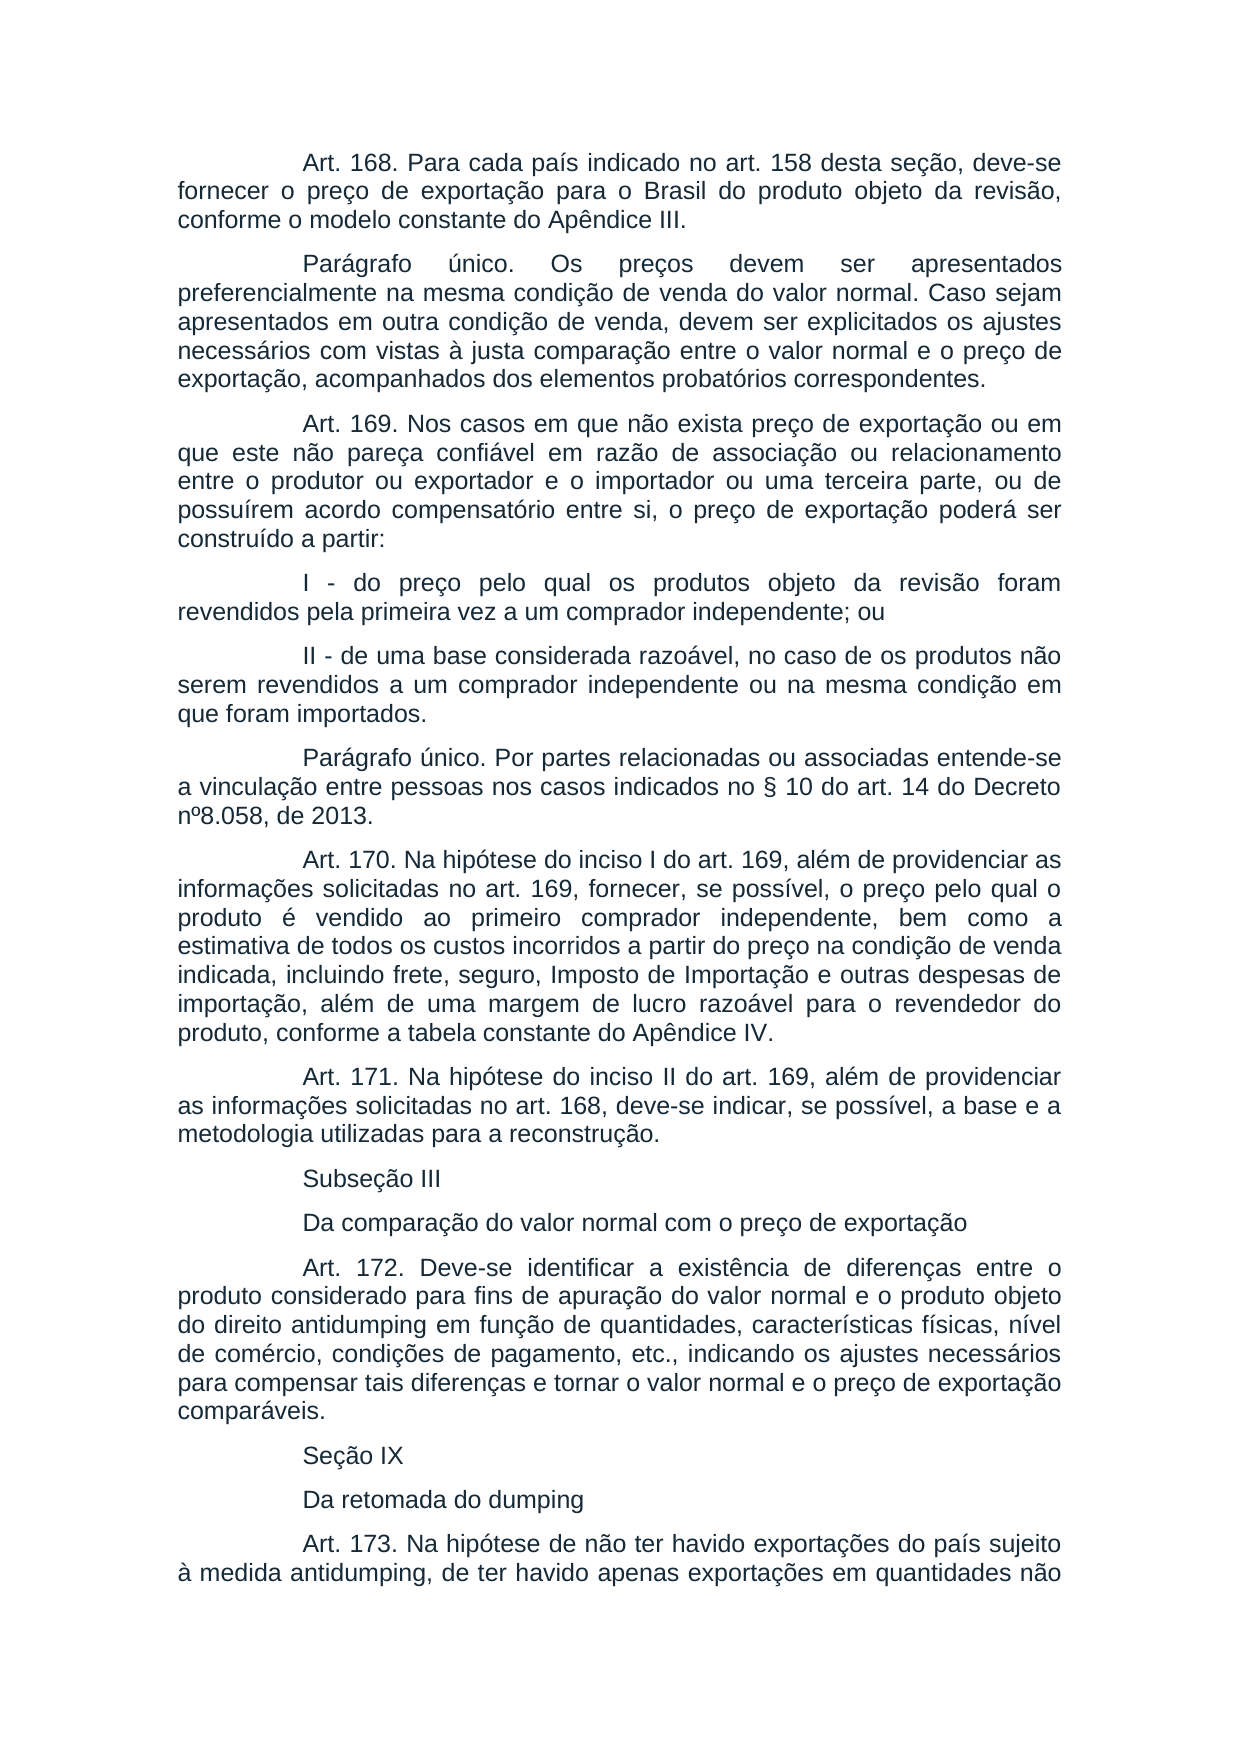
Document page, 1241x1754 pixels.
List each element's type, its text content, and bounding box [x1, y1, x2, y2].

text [177, 1529, 1063, 1587]
text Seção IX [177, 1441, 1063, 1469]
text Art. 172. Deve-se identificar a existência de diferenças entre o produto considerado para fins de apuração do valor normal e o produto objeto do direito antidumping em função de quantidades, características físicas, nível de comércio, condições de pagamento, etc., indicando os ajustes necessários para compensar tais diferenças e tornar o valor normal e o preço de exportação comparáveis. [177, 1253, 1063, 1425]
text I - do preço pelo qual os produtos objeto da revisão foram revendidos pela primeira vez a um comprador independente; ou [177, 568, 1063, 626]
text Subseção III [177, 1164, 1063, 1193]
text Parágrafo único. Por partes relacionadas ou associadas entende-se a vinculação entre pessoas nos casos indicados no § 10 do art. 14 do Decreto nº8.058, de 2013. [177, 743, 1063, 829]
text Art. 168. Para cada país indicado no art. 158 desta seção, deve-se fornecer o preço de exportação para o Brasil do produto objeto da revisão, conforme o modelo constante do Apêndice III. [177, 148, 1063, 234]
text Da comparação do valor normal com o preço de exportação [177, 1208, 1063, 1237]
text Parágrafo único. Os preços devem ser apresentados preferencialmente na mesma condição de venda do valor normal. Caso sejam apresentados em outra condição de venda, devem ser explicitados os ajustes necessários com vistas à justa comparação entre o valor normal e o preço de exportação, acompanhados dos elementos probatórios correspondentes. [177, 249, 1063, 393]
text Art. 169. Nos casos em que não exista preço de exportação ou em que este não pareça confiável em razão de associação ou relacionamento entre o produtor ou exportador e o importador ou uma terceira parte, ou de possuírem acordo compensatório entre si, o preço de exportação poderá ser construído a partir: [177, 409, 1063, 553]
text II - de uma base considerada razoável, no caso de os produtos não serem revendidos a um comprador independente ou na mesma condição em que foram importados. [177, 641, 1063, 728]
text Da retomada do dumping [177, 1485, 1063, 1514]
text Art. 171. Na hipótese do inciso II do art. 169, além de providenciar as informações solicitadas no art. 168, deve-se indicar, se possível, a base e a metodologia utilizadas para a reconstrução. [177, 1062, 1063, 1148]
text Art. 170. Na hipótese do inciso I do art. 169, além de providenciar as informações solicitadas no art. 169, fornecer, se possível, o preço pelo qual o produto é vendido ao primeiro comprador independente, bem como a estimativa de todos os custos incorridos a partir do preço na condição de venda indicada, incluindo frete, seguro, Imposto de Importação e outras despesas de importação, além de uma margem de lucro razoável para o revendedor do produto, conforme a tabela constante do Apêndice IV. [177, 845, 1063, 1046]
